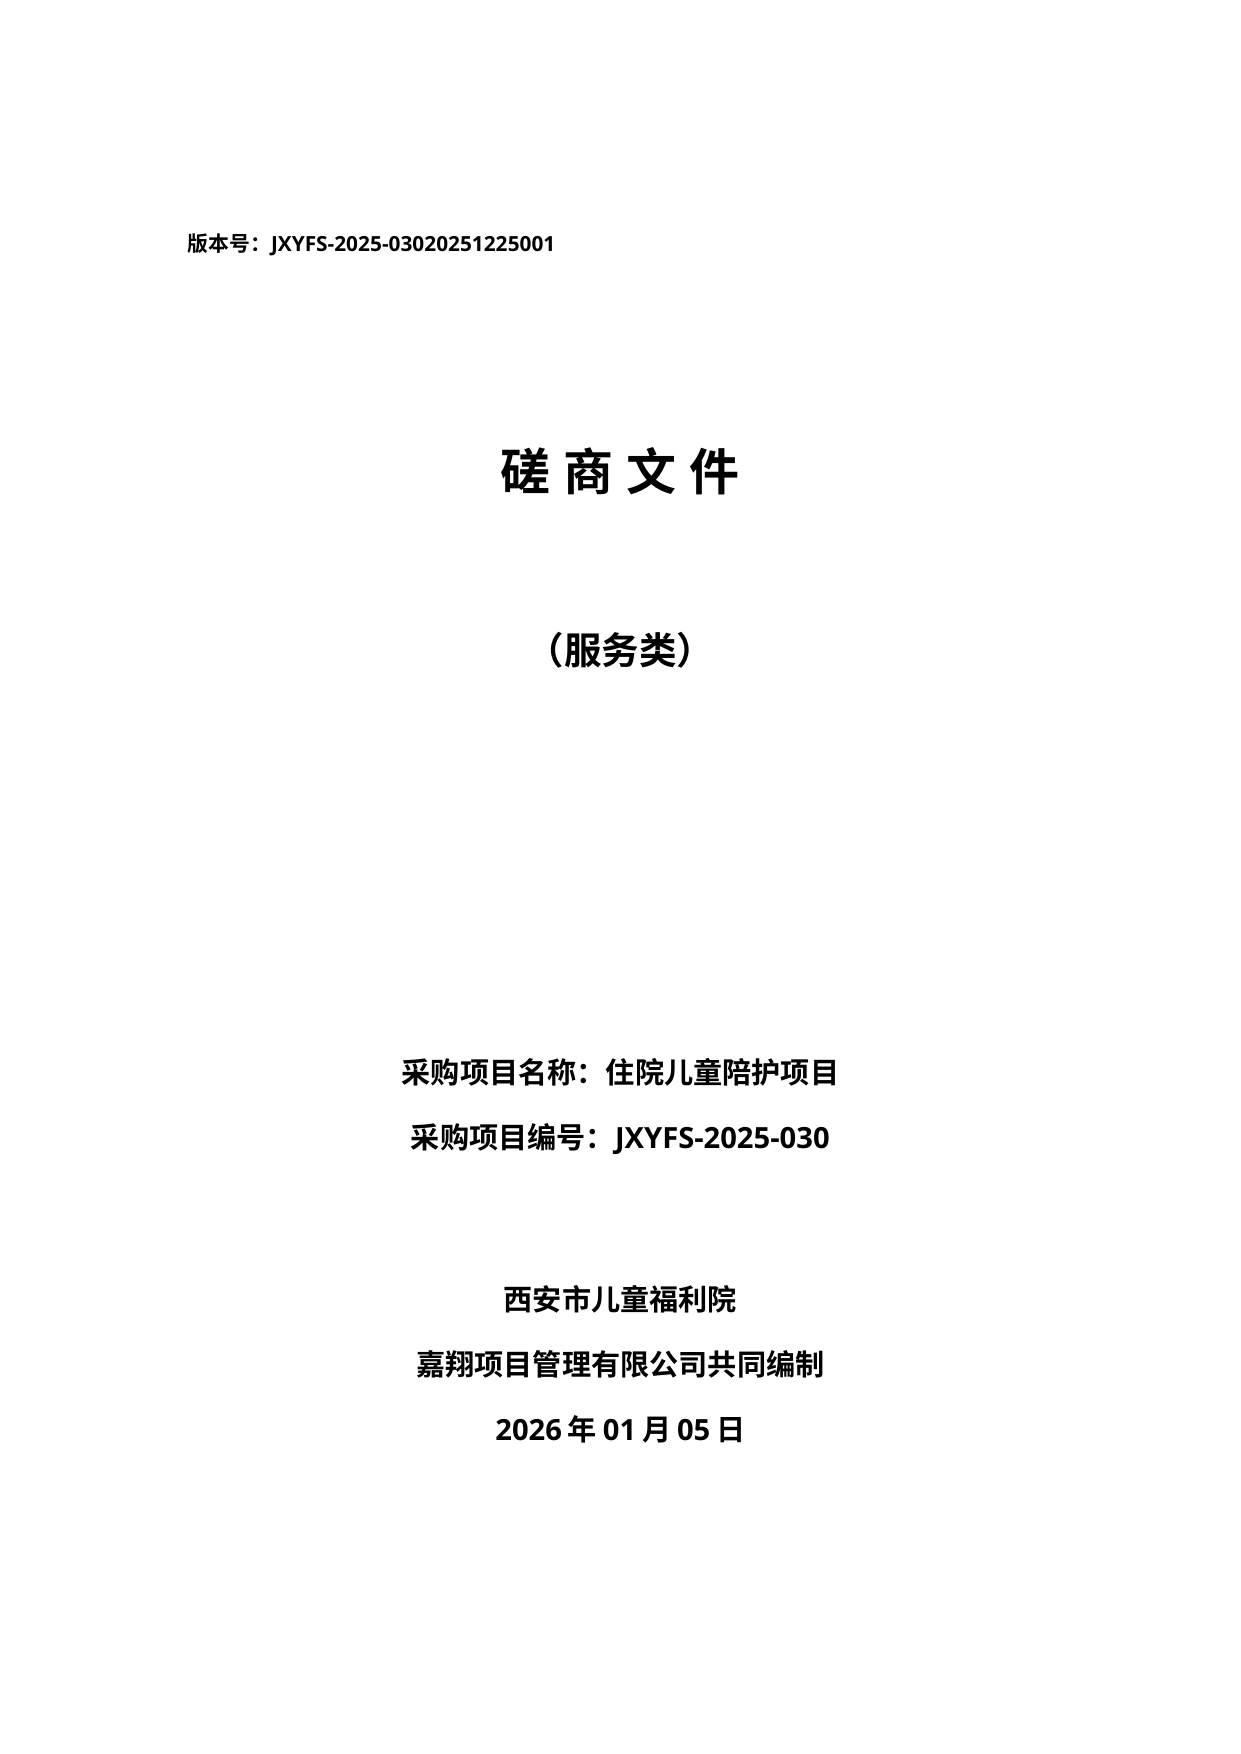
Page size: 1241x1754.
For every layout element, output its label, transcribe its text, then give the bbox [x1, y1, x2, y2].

text 嘉翔项目管理有限公司共同编制 [187, 1332, 1053, 1397]
text 版本号：JXYFS-2025-03020251225001 [187, 227, 1053, 422]
text （服务类） [187, 617, 1053, 1039]
text 采购项目名称：住院儿童陪护项目 [187, 1039, 1053, 1104]
text 2026年01月05日 [187, 1397, 1053, 1462]
text 磋 商 文 件 [187, 422, 1053, 617]
text 采购项目编号：JXYFS-2025-030 [187, 1104, 1053, 1267]
text 西安市儿童福利院 [187, 1267, 1053, 1332]
